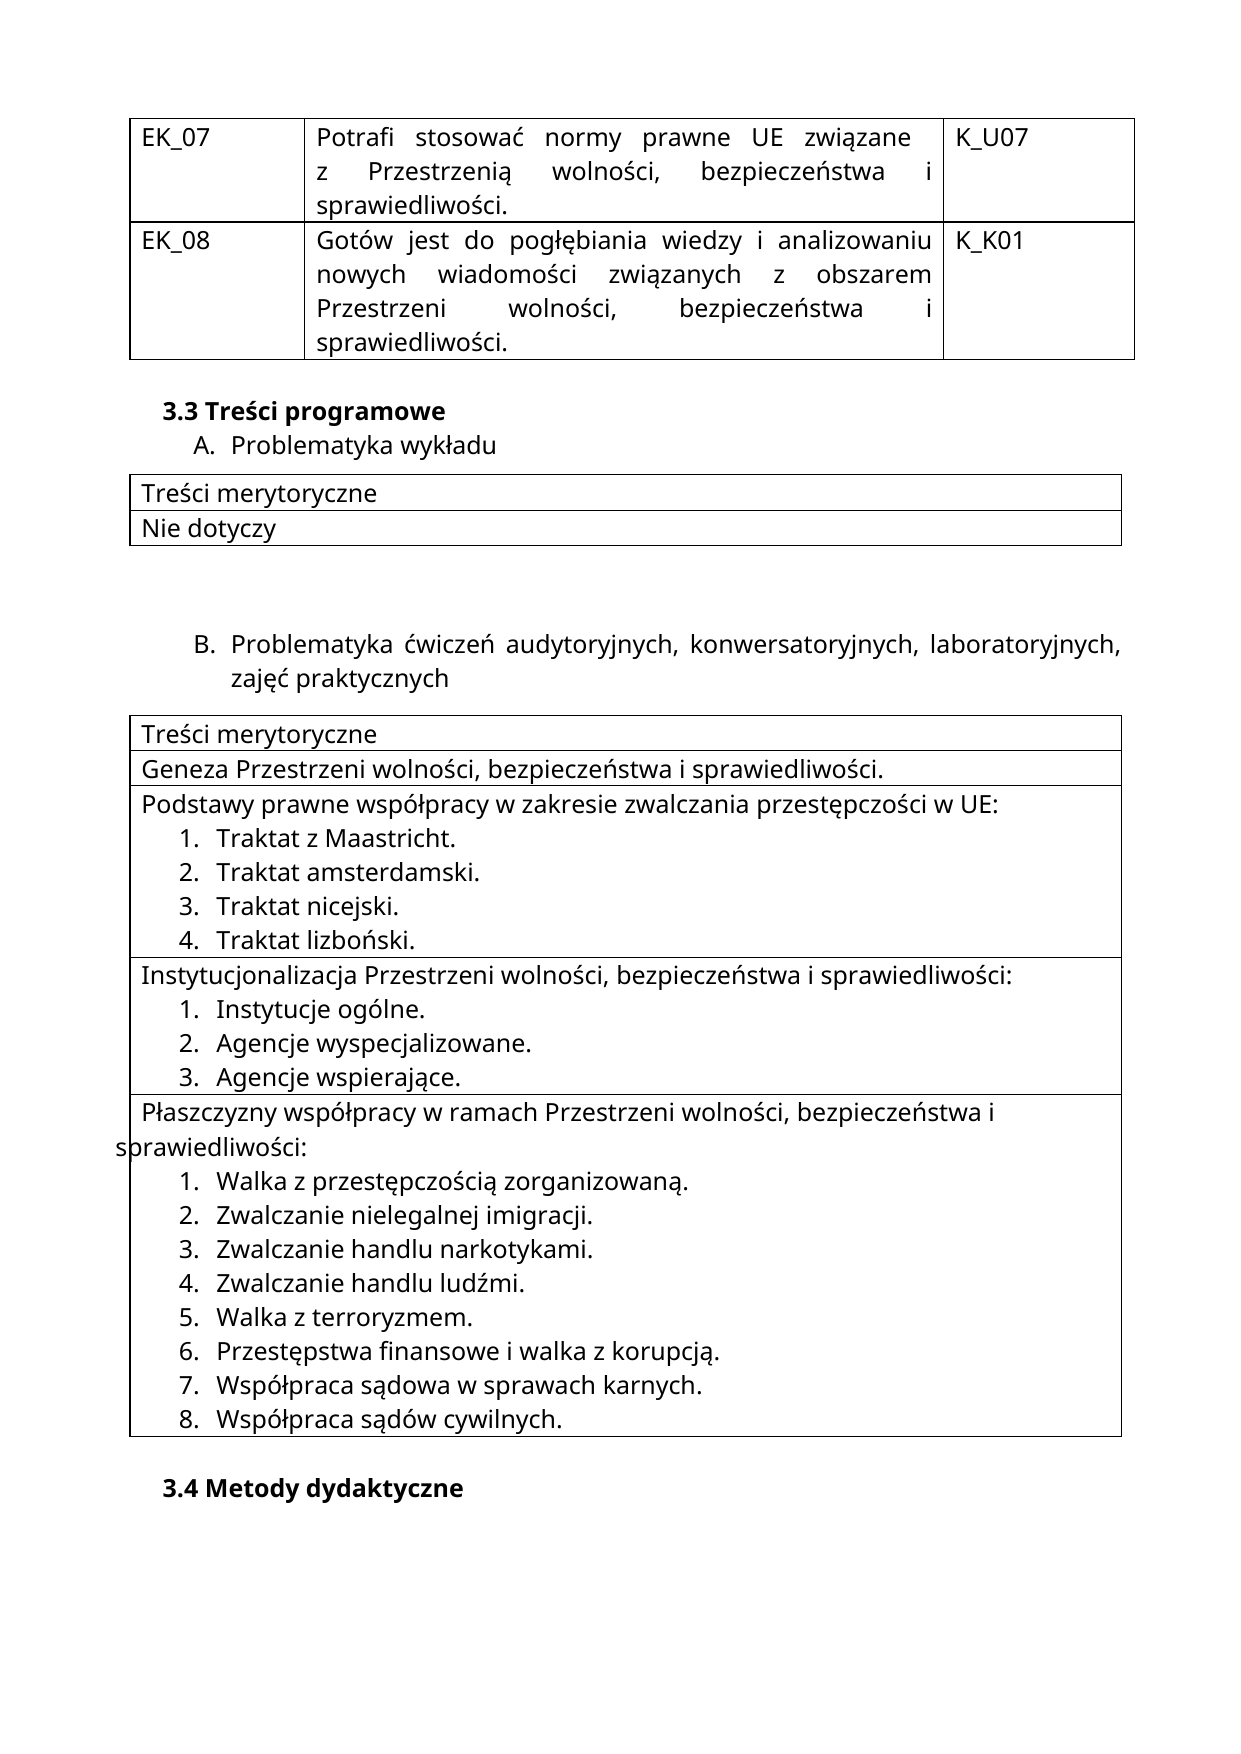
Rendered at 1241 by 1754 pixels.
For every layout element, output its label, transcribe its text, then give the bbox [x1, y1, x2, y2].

table_cell EK_08 [131, 223, 304, 359]
table_cell K_K01 [944, 223, 1134, 359]
table_cell Nie dotyczy [131, 511, 1121, 544]
list Problematyka wykładu [193, 428, 1122, 462]
table_cell Instytucjonalizacja Przestrzeni wolności, bezpieczeństwa i sprawiedliwości: Instytucje ogólne. Agencje wyspecjalizowane. Agencje wspierające. [131, 958, 1121, 1094]
table_cell Potrafi stosować normy prawne UE związane z Przestrzenią wolności, bezpieczeństwa i sprawiedliwości. [305, 119, 943, 221]
list Problematyka ćwiczeń audytoryjnych, konwersatoryjnych, laboratoryjnych, zajęć praktycznych [193, 626, 1122, 694]
table_header Treści merytoryczne [131, 475, 1121, 509]
table_cell Płaszczyzny współpracy w ramach Przestrzeni wolności, bezpieczeństwa i sprawiedliwości: Walka z przestępczością zorganizowaną. Zwalczanie nielegalnej imigracji. Zwalczanie handlu narkotykami. Zwalczanie handlu ludźmi. Walka z terroryzmem. Przestępstwa finansowe i walka z korupcją. Współpraca sądowa w sprawach karnych. Współpraca sądów cywilnych. [131, 1095, 1121, 1436]
table_cell Geneza Przestrzeni wolności, bezpieczeństwa i sprawiedliwości. [131, 751, 1121, 785]
table_cell Gotów jest do pogłębiania wiedzy i analizowaniu nowych wiadomości związanych z obszarem Przestrzeni wolności, bezpieczeństwa i sprawiedliwości. [305, 223, 943, 359]
table_cell EK_07 [131, 119, 304, 221]
list 3.3 Treści programowe [162, 394, 1122, 428]
table_header Treści merytoryczne [131, 716, 1121, 750]
text 3.4 Metody dydaktyczne [162, 1471, 1122, 1505]
table_cell K_U07 [944, 119, 1134, 221]
table_cell Podstawy prawne współpracy w zakresie zwalczania przestępczości w UE: Traktat z Maastricht. Traktat amsterdamski. Traktat nicejski. Traktat lizboński. [131, 786, 1121, 957]
